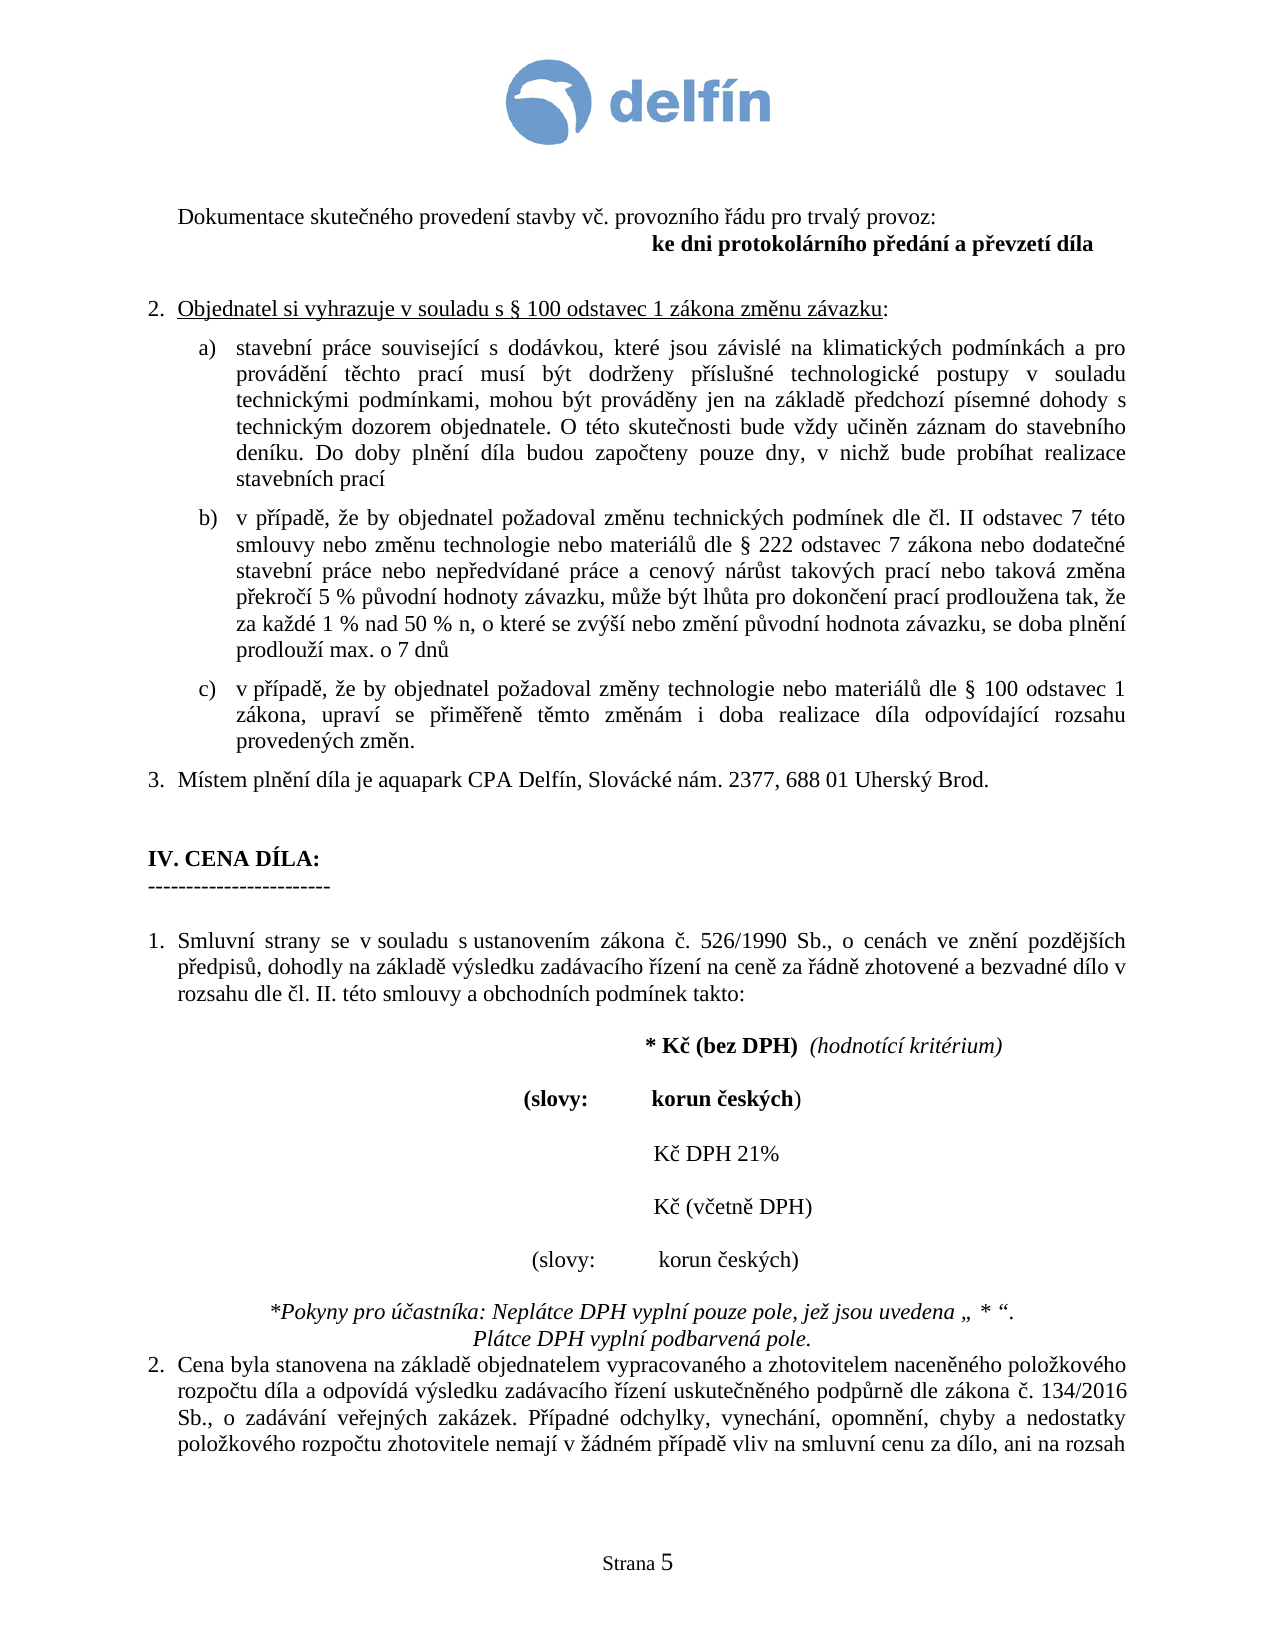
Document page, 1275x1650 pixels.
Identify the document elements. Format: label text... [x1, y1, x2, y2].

list v případě, že by objednatel požadoval změny technologie nebo materiálů dle § 100 odstavec 1 zákona, upraví se přiměřeně těmto změnám i doba realizace díla odpovídající rozsahu provedených změn. [198, 675, 1127, 754]
text *Pokyny pro účastníka: Neplátce DPH vyplní pouze pole, jež jsou uvedena „ * “. [148, 1298, 1137, 1325]
text (slovy: korun českých) [148, 1085, 1137, 1111]
list stavební práce související s dodávkou, které jsou závislé na klimatických podmínkách a pro provádění těchto prací musí být dodrženy příslušné technologické postupy v souladu technickými podmínkami, mohou být prováděny jen na základě předchozí písemné dohody s technickým dozorem objednatele. O této skutečnosti bude vždy učiněn záznam do stavebního deníku. Do doby plnění díla budou započteny pouze dny, v nichž bude probíhat realizace stavebních prací [198, 334, 1127, 492]
text (slovy: korun českých) [148, 1246, 1137, 1272]
text Plátce DPH vyplní podbarvená pole. [148, 1325, 1137, 1351]
text Dokumentace skutečného provedení stavby vč. provozního řádu pro trvalý provoz: [148, 203, 1127, 229]
text IV. CENA DÍLA: [148, 846, 1137, 872]
text ke dni protokolárního předání a převzetí díla [148, 229, 1127, 256]
list Objednatel si vyhrazuje v souladu s § 100 odstavec 1 zákona změnu závazku: [148, 295, 1127, 321]
text Kč DPH 21% [516, 1140, 1137, 1167]
text * Kč (bez DPH) (hodnotící kritérium) [221, 1032, 1137, 1059]
list Smluvní strany se v souladu s ustanovením zákona č. 526/1990 Sb., o cenách ve znění pozdějších předpisů, dohodly na základě výsledku zadávacího řízení na ceně za řádně zhotovené a bezvadné dílo v rozsahu dle čl. II. této smlouvy a obchodních podmínek takto: [148, 927, 1127, 1006]
list Místem plnění díla je aquapark CPA Delfín, Slovácké nám. 2377, 688 01 Uherský Brod. [148, 766, 1127, 793]
text ------------------------ [148, 872, 1137, 927]
text Kč (včetně DPH) [516, 1193, 1137, 1219]
picture [472, 29, 804, 175]
list v případě, že by objednatel požadoval změnu technických podmínek dle čl. II odstavec 7 této smlouvy nebo změnu technologie nebo materiálů dle § 222 odstavec 7 zákona nebo dodatečné stavební práce nebo nepředvídané práce a cenový nárůst takových prací nebo taková změna překročí 5 % původní hodnoty závazku, může být lhůta pro dokončení prací prodloužena tak, že za každé 1 % nad 50 % n, o které se zvýší nebo změní původní hodnota závazku, se doba plnění prodlouží max. o 7 dnů [198, 504, 1127, 662]
